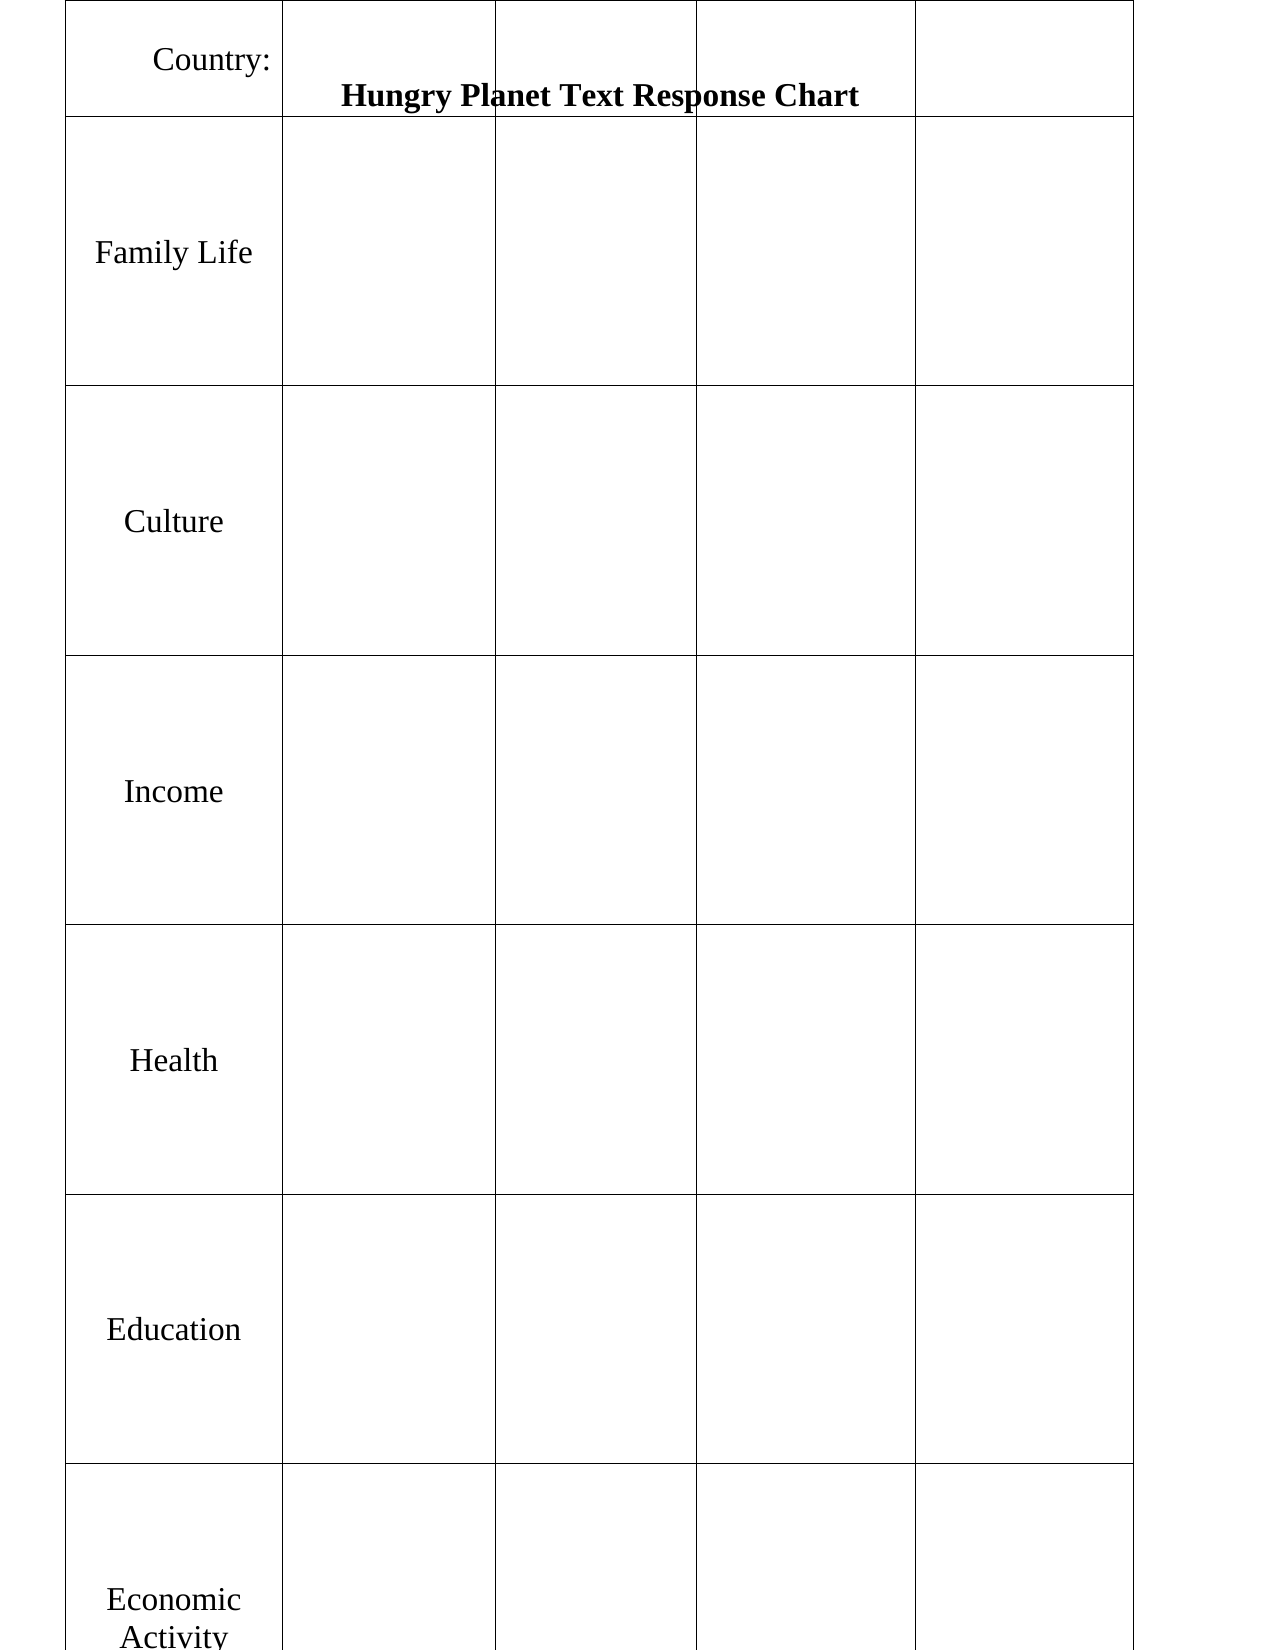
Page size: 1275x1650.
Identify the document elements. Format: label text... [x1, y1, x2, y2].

table_cell [496, 925, 696, 1193]
table_cell [916, 1195, 1133, 1463]
table_cell [283, 117, 495, 385]
table_cell Economic Activity [66, 1464, 282, 1650]
table_cell [697, 386, 915, 655]
table_cell [697, 1195, 915, 1463]
table_cell [916, 117, 1133, 385]
table_cell [916, 925, 1133, 1193]
table_cell [283, 925, 495, 1193]
table_header Country: [66, 1, 282, 116]
table_cell [496, 1464, 696, 1650]
table_header [496, 1, 696, 116]
table_cell [916, 1464, 1133, 1650]
table_cell [916, 386, 1133, 655]
table_cell [697, 1464, 915, 1650]
table_cell [283, 1464, 495, 1650]
table_cell [697, 925, 915, 1193]
table_cell Culture [66, 386, 282, 655]
table_cell [916, 656, 1133, 924]
table_cell Family Life [66, 117, 282, 385]
table_header [283, 1, 495, 116]
table_cell Health [66, 925, 282, 1193]
table_cell [496, 386, 696, 655]
table_cell [496, 117, 696, 385]
table_header [697, 1, 915, 116]
table_cell [496, 656, 696, 924]
table_cell [283, 656, 495, 924]
table_cell [697, 656, 915, 924]
table_cell [697, 117, 915, 385]
table_cell Education [66, 1195, 282, 1463]
table_header [916, 1, 1133, 116]
table_cell [283, 1195, 495, 1463]
table_cell [496, 1195, 696, 1463]
table_cell Income [66, 656, 282, 924]
table_cell [283, 386, 495, 655]
